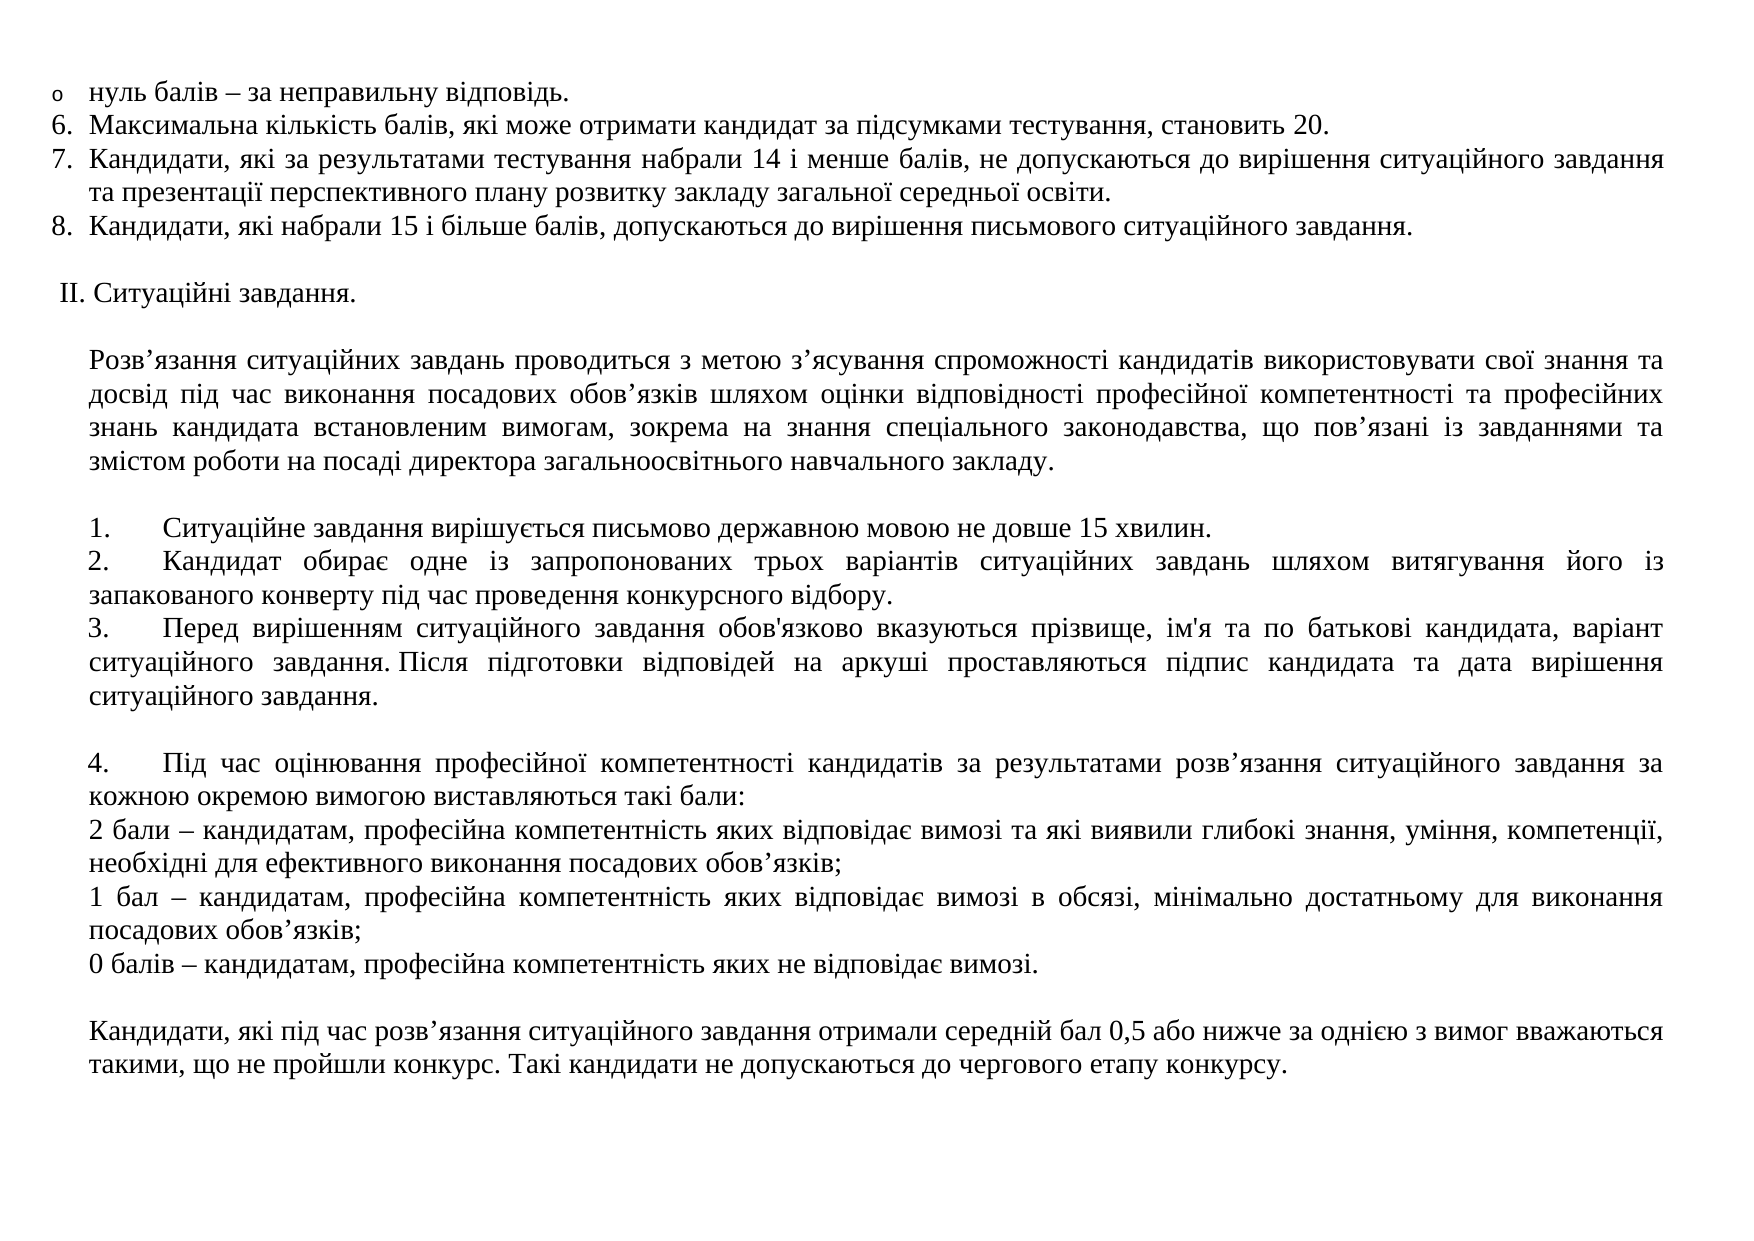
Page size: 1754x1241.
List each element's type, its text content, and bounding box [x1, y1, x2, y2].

text Розв’язання ситуаційних завдань проводиться з метою з’ясування спроможності кандидатів використовувати свої знання та досвід під час виконання посадових обов’язків шляхом оцінки відповідності професійної компетентності та професійних знань кандидата встановленим вимогам, зокрема на знання спеціального законодавства, що пов’язані із завданнями та змістом роботи на посаді директора загальноосвітнього навчального закладу. [89, 342, 1665, 476]
list Кандидати, які за результатами тестування набрали 14 і менше балів, не допускаються до вирішення ситуаційного завдання та презентації перспективного плану розвитку закладу загальної середньої освіти. [51, 141, 1665, 208]
text 0 балів – кандидатам, професійна компетентність яких не відповідає вимозі. [89, 946, 1665, 979]
list Максимальна кількість балів, які може отримати кандидат за підсумками тестування, становить 20. [51, 107, 1665, 141]
list Кандидати, які набрали 15 і більше балів, допускаються до вирішення письмового ситуаційного завдання. [51, 208, 1665, 242]
text Кандидати, які під час розв’язання ситуаційного завдання отримали середній бал 0,5 або нижче за однією з вимог вважаються такими, що не пройшли конкурс. Такі кандидати не допускаються до чергового етапу конкурсу. [89, 1013, 1665, 1080]
list Кандидат обирає одне із запропонованих трьох варіантів ситуаційних завдань шляхом витягування його із запакованого конверту під час проведення конкурсного відбору. [87, 543, 1665, 611]
text ІІ. Ситуаційні завдання. [59, 275, 1665, 309]
list Під час оцінювання професійної компетентності кандидатів за результатами розв’язання ситуаційного завдання за кожною окремою вимогою виставляються такі бали: [87, 745, 1665, 812]
list Ситуаційне завдання вирішується письмово державною мовою не довше 15 хвилин. [89, 510, 1665, 543]
list нуль балів – за неправильну відповідь. [51, 74, 1665, 107]
text 2 бали – кандидатам, професійна компетентність яких відповідає вимозі та які виявили глибокі знання, уміння, компетенції, необхідні для ефективного виконання посадових обов’язків; [89, 812, 1665, 879]
list Перед вирішенням ситуаційного завдання обов'язково вказуються прізвище, ім'я та по батькові кандидата, варіант ситуаційного завдання. Після підготовки відповідей на аркуші проставляються підпис кандидата та дата вирішення ситуаційного завдання. [87, 611, 1665, 711]
text 1 бал – кандидатам, професійна компетентність яких відповідає вимозі в обсязі, мінімально достатньому для виконання посадових обов’язків; [89, 879, 1665, 946]
